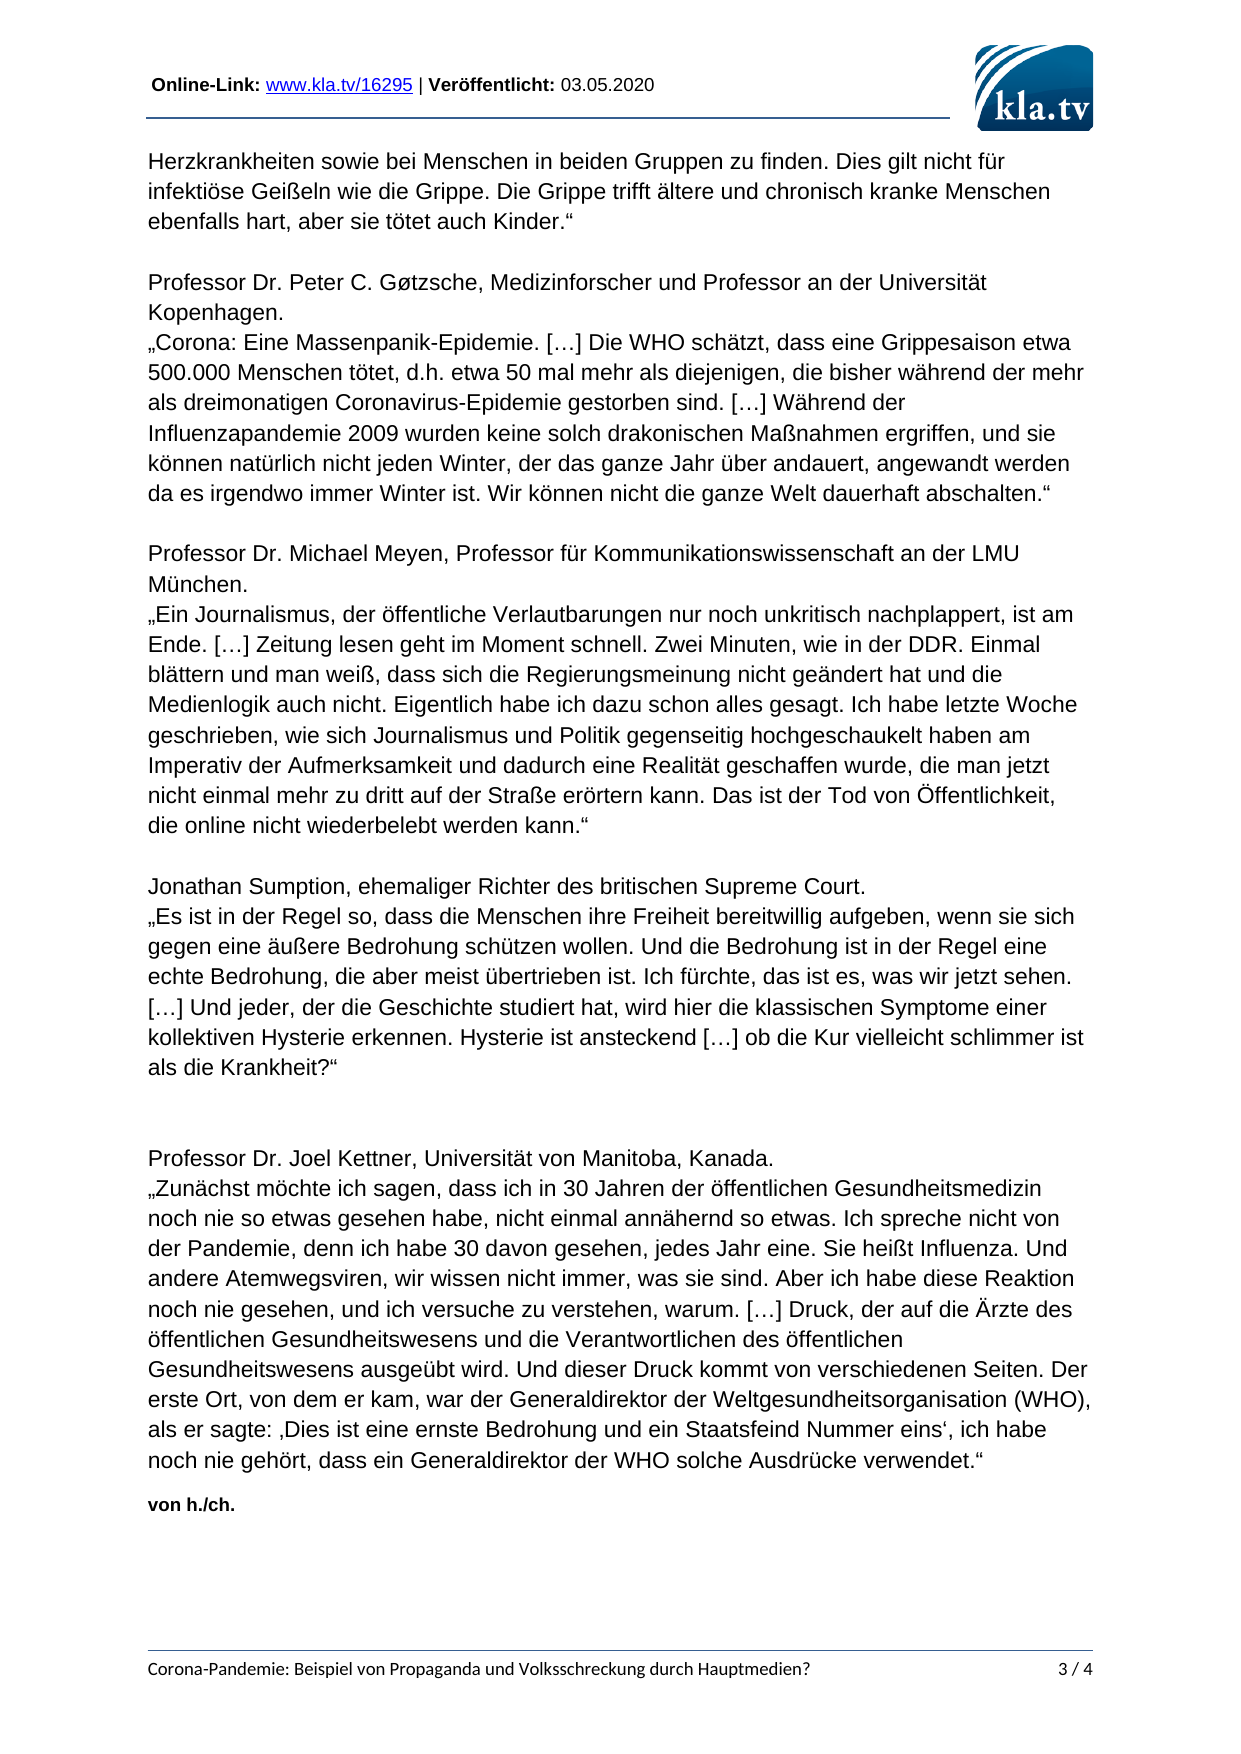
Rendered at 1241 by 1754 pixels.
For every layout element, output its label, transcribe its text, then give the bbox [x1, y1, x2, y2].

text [148, 148, 1093, 1473]
text von h./ch. [148, 1493, 1093, 1515]
